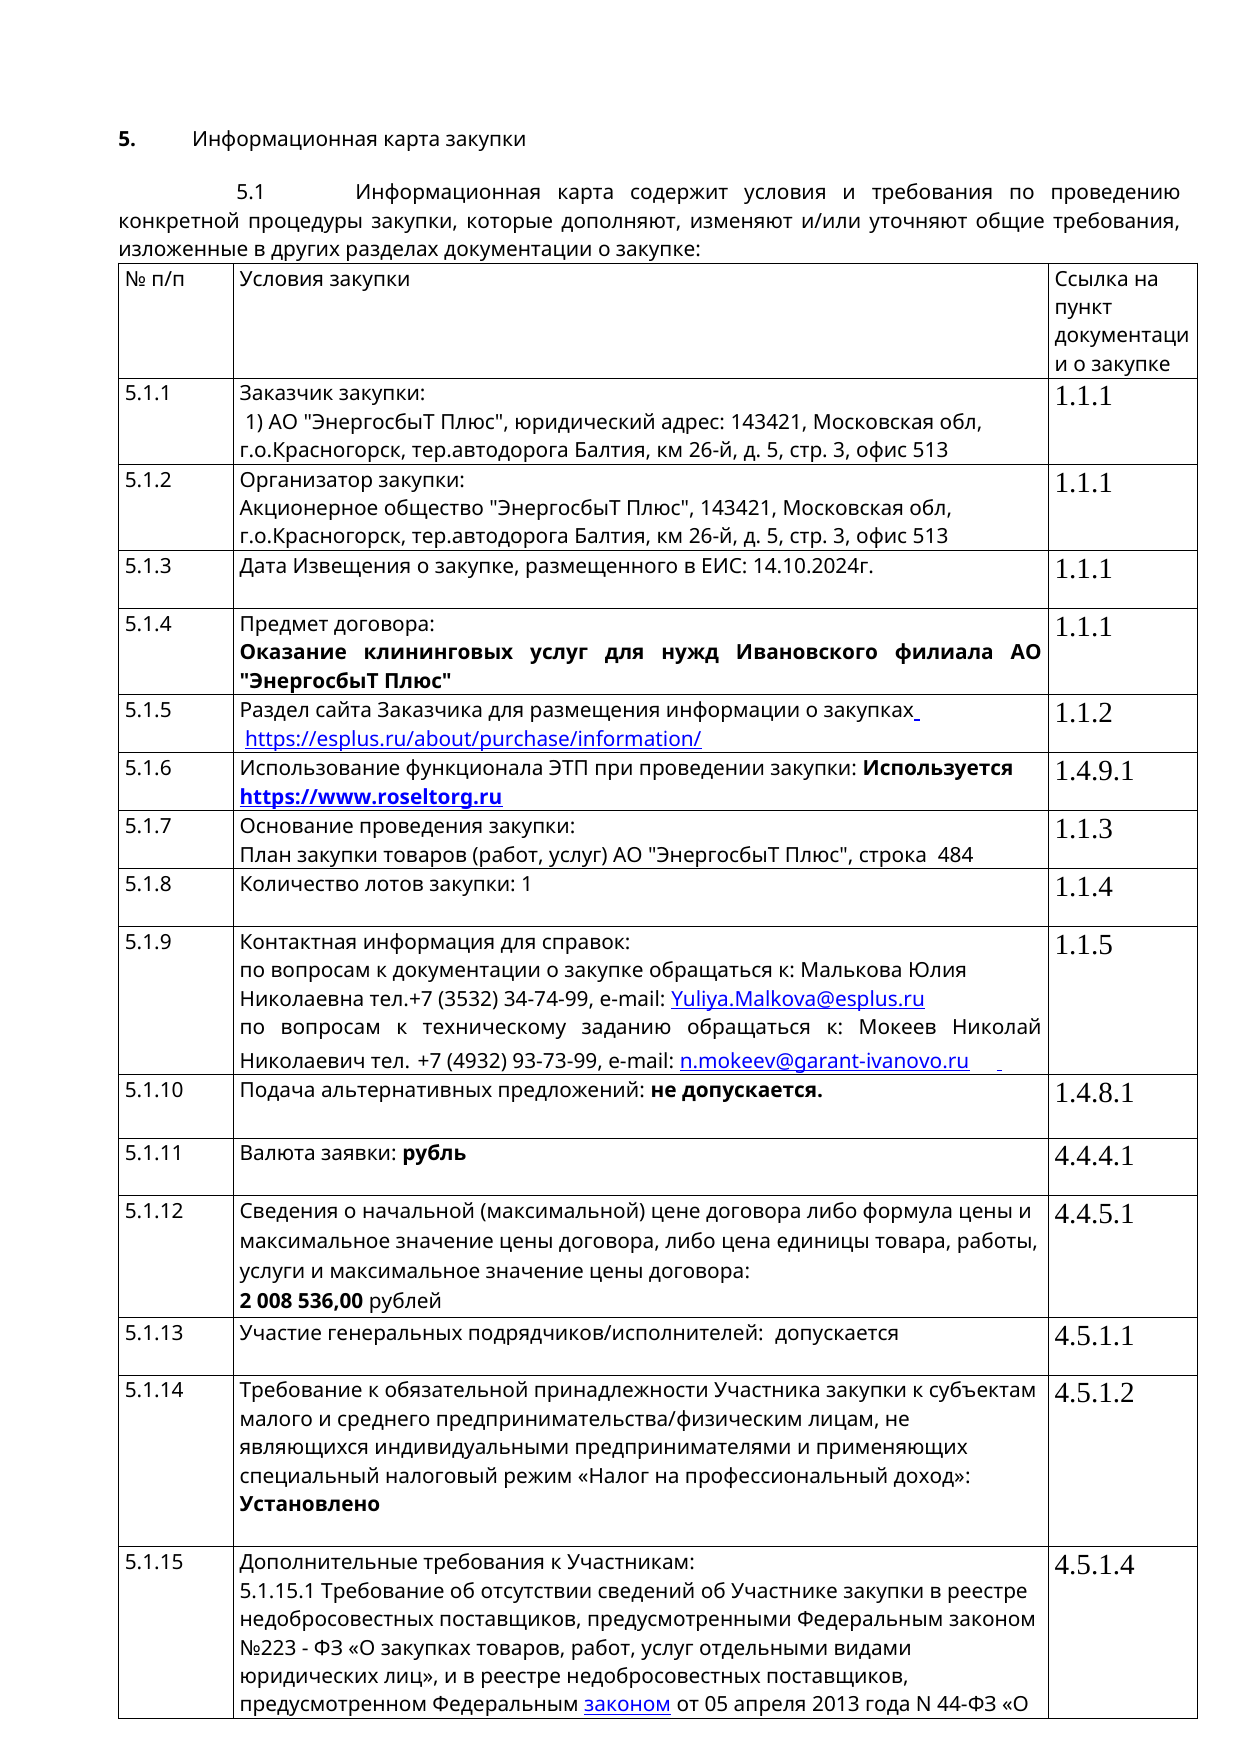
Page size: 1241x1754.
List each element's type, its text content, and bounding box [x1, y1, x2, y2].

table_cell [119, 869, 233, 926]
table_cell Количество лотов закупки: 1 [234, 869, 1048, 926]
text 5.1 Информационная карта содержит условия и требования по проведению конкретной процедуры закупки, которые дополняют, изменяют и/или уточняют общие требования, изложенные в других разделах документации о закупке: [118, 177, 1181, 263]
table_cell [119, 551, 233, 608]
table_cell [119, 1139, 233, 1195]
table_cell [119, 465, 233, 550]
table_cell Раздел сайта Заказчика для размещения информации о закупках https://esplus.ru/about/purchase/information/ [234, 695, 1048, 752]
table_cell 4.5.1.4 [1049, 1547, 1197, 1718]
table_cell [234, 1547, 1048, 1718]
table_cell 4.4.5.1 [1049, 1196, 1197, 1317]
table_cell 1.1.1 [1049, 465, 1197, 550]
table_cell 1.4.8.1 [1049, 1075, 1197, 1137]
table_cell Сведения о начальной (максимальной) цене договора либо формула цены и максимальное значение цены договора, либо цена единицы товара, работы, услуги и максимальное значение цены договора: 2 008 536,00 рублей [234, 1196, 1048, 1317]
table_cell Подача альтернативных предложений: не допускается. [234, 1075, 1048, 1137]
table_cell [119, 811, 233, 868]
table_cell 1.1.1 [1049, 551, 1197, 608]
table_cell [119, 695, 233, 752]
table_cell [119, 1318, 233, 1374]
table_cell 4.4.4.1 [1049, 1139, 1197, 1195]
table_cell [119, 609, 233, 694]
table_cell 1.1.1 [1049, 379, 1197, 464]
table_cell [119, 927, 233, 1074]
table_cell Валюта заявки: рубль [234, 1139, 1048, 1195]
table_cell 1.1.5 [1049, 927, 1197, 1074]
table_cell 4.5.1.1 [1049, 1318, 1197, 1374]
table_cell Организатор закупки: Акционерное общество "ЭнергосбыТ Плюс", 143421, Московская обл, г.о.Красногорск, тер.автодорога Балтия, км 26-й, д. 5, стр. 3, офис 513 [234, 465, 1048, 550]
table_cell Предмет договора: Оказание клининговых услуг для нужд Ивановского филиала АО "ЭнергосбыТ Плюс" [234, 609, 1048, 694]
table_cell Участие генеральных подрядчиков/исполнителей: допускается [234, 1318, 1048, 1374]
table_cell Требование к обязательной принадлежности Участника закупки к субъектам малого и среднего предпринимательства/физическим лицам, не являющихся индивидуальными предпринимателями и применяющих специальный налоговый режим «Налог на профессиональный доход»: Установлено [234, 1376, 1048, 1546]
table_header № п/п [119, 264, 233, 377]
table_cell [119, 1547, 233, 1718]
table_cell Дата Извещения о закупке, размещенного в ЕИС: 14.10.2024г. [234, 551, 1048, 608]
table_cell 1.1.3 [1049, 811, 1197, 868]
table_header Условия закупки [234, 264, 1048, 377]
table_header Ссылка на пункт документации о закупке [1049, 264, 1197, 377]
table_cell [119, 379, 233, 464]
table_cell Заказчик закупки: 1) АО "ЭнергосбыТ Плюс", юридический адрес: 143421, Московская обл, г.о.Красногорск, тер.автодорога Балтия, км 26-й, д. 5, стр. 3, офис 513 [234, 379, 1048, 464]
table_cell [119, 1196, 233, 1317]
table_cell 1.1.2 [1049, 695, 1197, 752]
table_cell [119, 1376, 233, 1546]
table_cell Основание проведения закупки: План закупки товаров (работ, услуг) АО "ЭнергосбыТ Плюс", строка 484 [234, 811, 1048, 868]
table_cell Контактная информация для справок: по вопросам к документации о закупке обращаться к: Малькова Юлия Николаевна тел.+7 (3532) 34-74-99, e-mail: Yuliya.Malkova@esplus.ru по вопросам к техническому заданию обращаться к: Мокеев Николай Николаевич тел. +7 (4932) 93-73-99, e-mail: n.mokeev@garant-ivanovo.ru [234, 927, 1048, 1074]
table_cell 1.4.9.1 [1049, 753, 1197, 810]
subtitle Информационная карта закупки [118, 124, 1181, 152]
table_cell Использование функционала ЭТП при проведении закупки: Используется https://www.roseltorg.ru [234, 753, 1048, 810]
table_cell [119, 1075, 233, 1137]
table_cell 1.1.1 [1049, 609, 1197, 694]
table_cell 1.1.4 [1049, 869, 1197, 926]
table_cell 4.5.1.2 [1049, 1376, 1197, 1546]
table_cell [119, 753, 233, 810]
